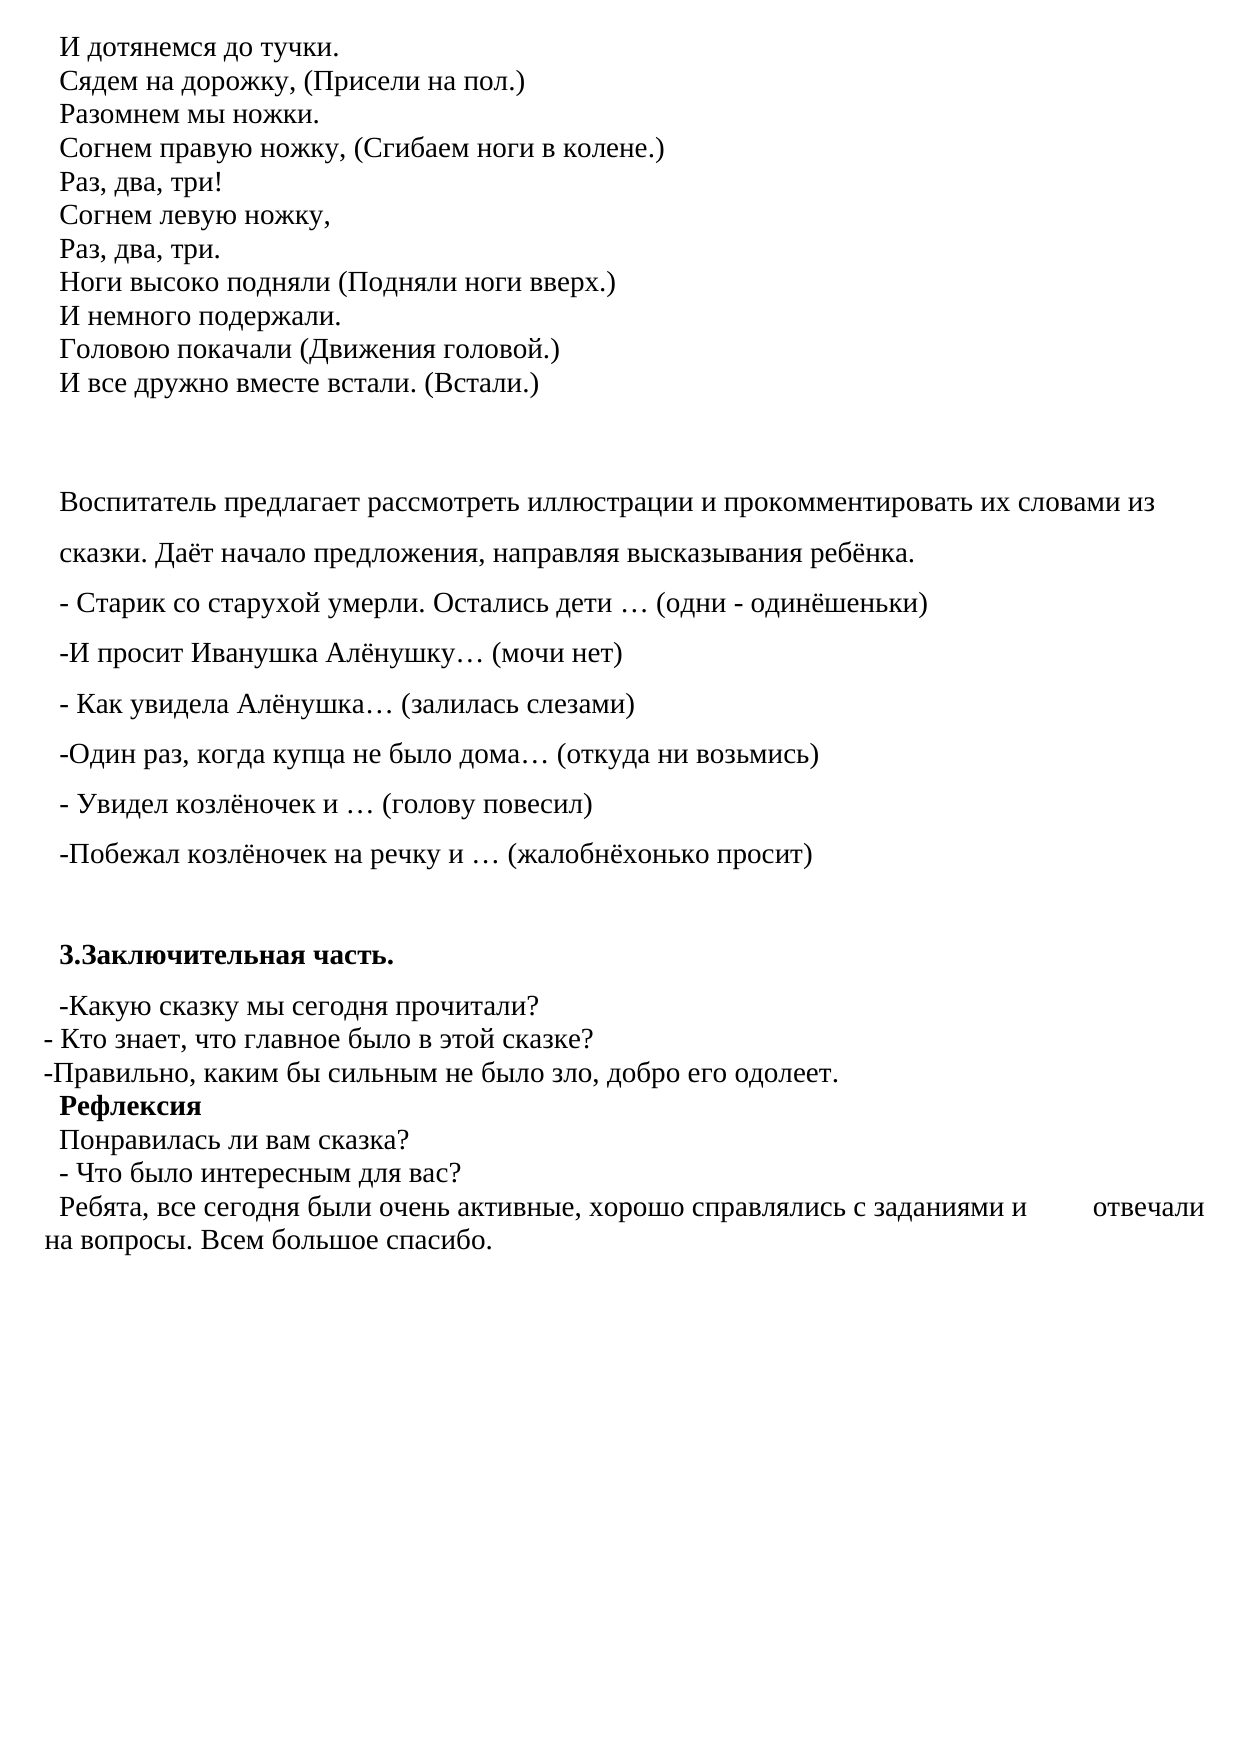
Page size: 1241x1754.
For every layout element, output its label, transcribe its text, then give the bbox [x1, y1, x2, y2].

text Понравилась ли вам сказка? [0, 1122, 1226, 1155]
text Согнем правую ножку, (Сгибаем ноги в колене.) [59, 130, 1226, 164]
text Ноги высоко подняли (Подняли ноги вверх.) [59, 264, 1226, 298]
text - Увидел козлёночек и … (голову повесил) [59, 786, 1226, 820]
text Раз, два, три. [59, 231, 1226, 264]
text Разомнем мы ножки. [59, 97, 1226, 130]
text И все дружно вместе встали. (Встали.) [59, 365, 1226, 398]
text -Побежал козлёночек на речку и … (жалобнёхонько просит) [59, 837, 1226, 870]
text - Что было интересным для вас? [0, 1155, 1226, 1189]
text И немного подержали. [59, 298, 1226, 331]
text Воспитатель предлагает рассмотреть иллюстрации и прокомментировать их словами из сказки. Даёт начало предложения, направляя высказывания ребёнка. [59, 484, 1226, 568]
text 3.Заключительная часть. [59, 937, 1226, 971]
text -Какую сказку мы сегодня прочитали? - Кто знает, что главное было в этой сказке? -Правильно, каким бы сильным не было зло, добро его одолеет. [0, 988, 1226, 1088]
text -И просит Иванушка Алёнушку… (мочи нет) [59, 635, 1226, 669]
text - Старик со старухой умерли. Остались дети … (одни - одинёшеньки) [59, 585, 1226, 619]
text Сядем на дорожку, (Присели на пол.) [59, 63, 1226, 97]
text Рефлексия [59, 1088, 1226, 1122]
text Ребята, все сегодня были очень активные, хорошо справлялись с заданиями и отвечали на вопросы. Всем большое спасибо. [44, 1189, 1226, 1256]
text Головою покачали (Движения головой.) [59, 331, 1226, 365]
text И дотянемся до тучки. [59, 29, 1226, 63]
text Согнем левую ножку, [59, 197, 1226, 231]
text Раз, два, три! [59, 164, 1226, 197]
text -Один раз, когда купца не было дома… (откуда ни возьмись) [59, 736, 1226, 769]
text - Как увидела Алёнушка… (залилась слезами) [59, 686, 1226, 719]
